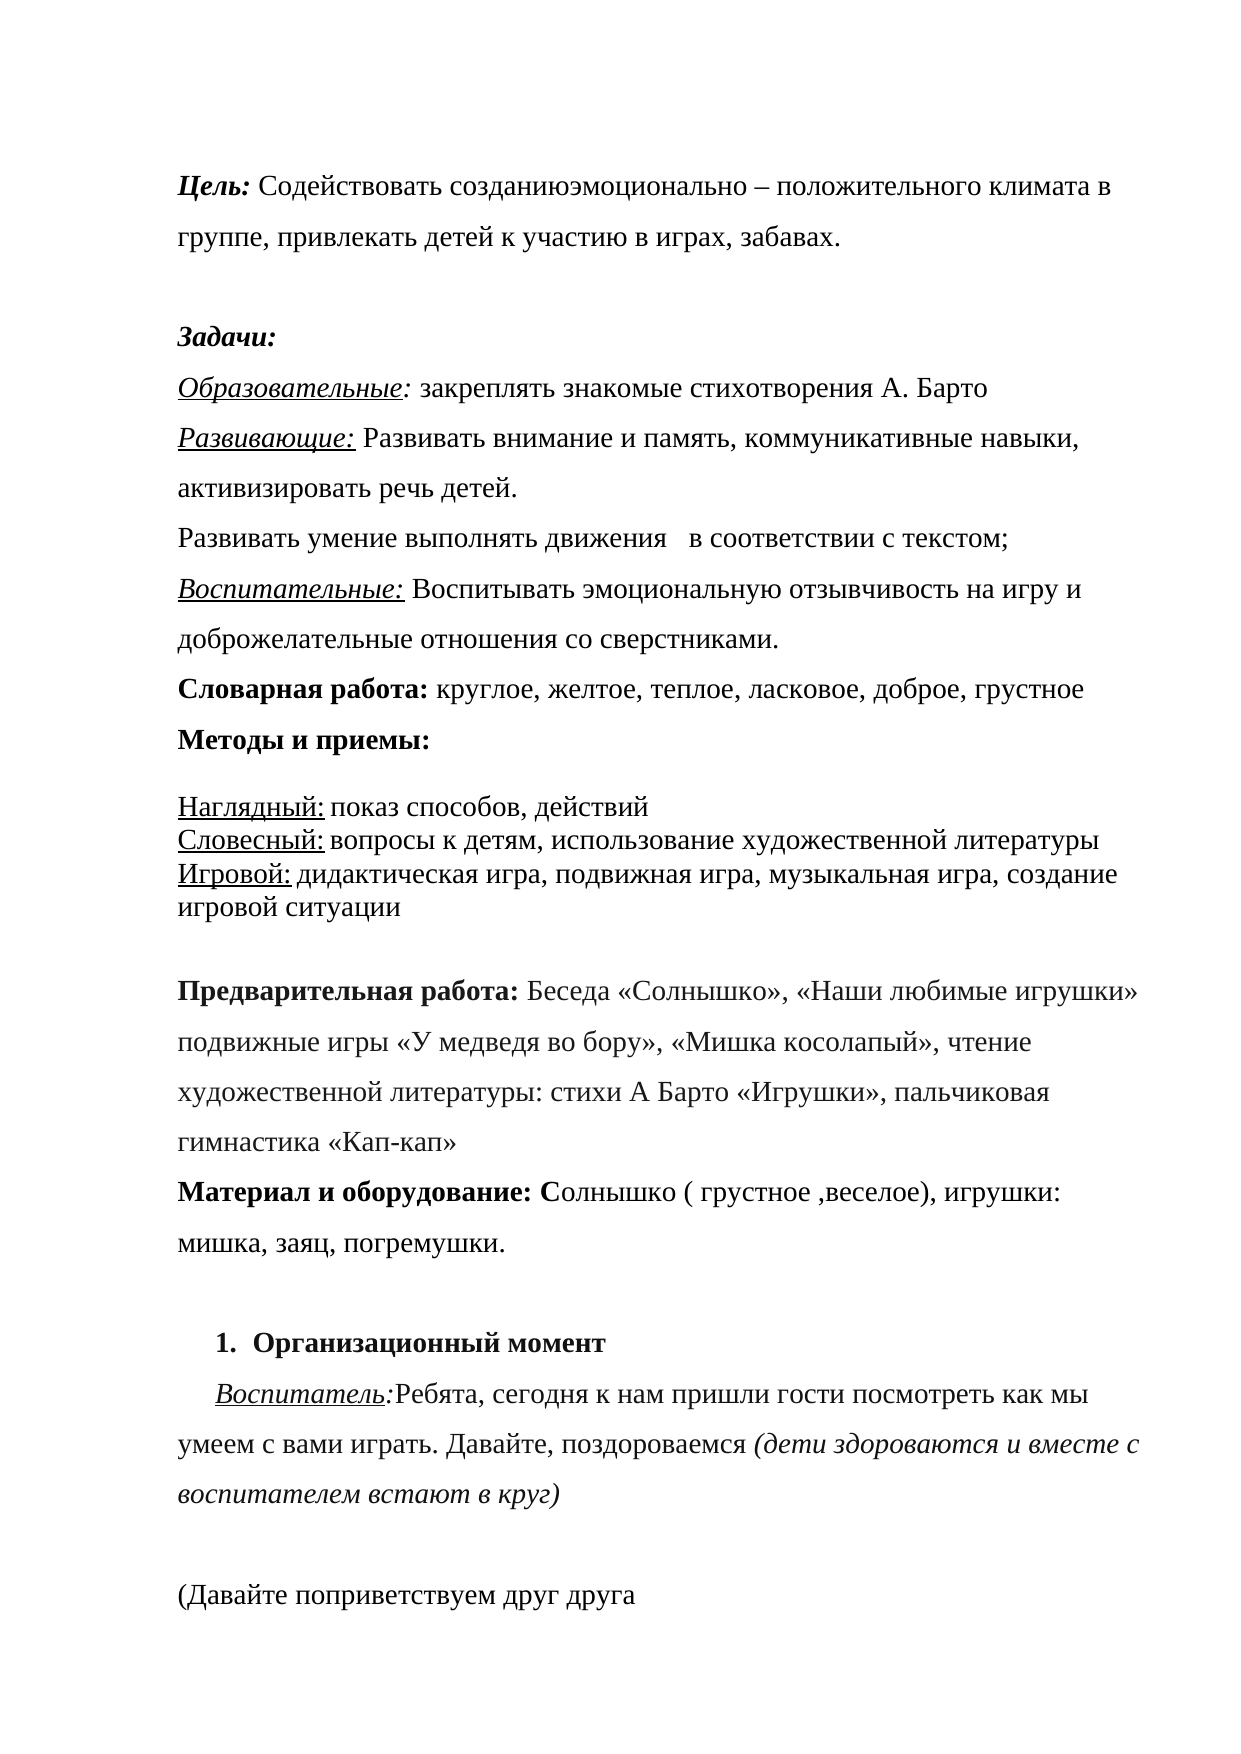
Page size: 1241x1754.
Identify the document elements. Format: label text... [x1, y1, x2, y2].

text Воспитатель:Ребята, сегодня к нам пришли гости посмотреть как мы умеем с вами играть. Давайте, поздороваемся (дети здороваются и вместе с воспитателем встают в круг) [177, 1376, 1152, 1510]
text Задачи: [177, 319, 1152, 353]
text Наглядный: показ способов, действий [177, 789, 1152, 822]
text Цель: Содействовать созданиюэмоционально – положительного климата в группе, привлекать детей к участию в играх, забавах. [177, 168, 1152, 252]
text Материал и оборудование: Солнышко ( грустное ,веселое), игрушки: мишка, заяц, погремушки. [177, 1174, 1152, 1258]
text (Давайте поприветствуем друг друга [177, 1577, 1152, 1611]
list Организационный момент [215, 1326, 1152, 1359]
text Словесный: вопросы к детям, использование художественной литературы [177, 822, 1152, 856]
text Развивать умение выполнять движения в соответствии с текстом; [177, 521, 1152, 554]
text Образовательные: закреплять знакомые стихотворения А. Барто [177, 370, 1152, 403]
text Словарная работа: круглое, желтое, теплое, ласковое, доброе, грустное [177, 672, 1152, 705]
text Воспитательные: Воспитывать эмоциональную отзывчивость на игру и доброжелательные отношения со сверстниками. [177, 571, 1152, 655]
text Методы и приемы: [177, 722, 1152, 755]
text Предварительная работа: Беседа «Солнышко», «Наши любимые игрушки» подвижные игры «У медведя во бору», «Мишка косолапый», чтение художественной литературы: стихи А Барто «Игрушки», пальчиковая гимнастика «Кап-кап» [177, 973, 1152, 1158]
text Игровой: дидактическая игра, подвижная игра, музыкальная игра, создание игровой ситуации [177, 856, 1152, 923]
text Развивающие: Развивать внимание и память, коммуникативные навыки, активизировать речь детей. [177, 420, 1152, 504]
